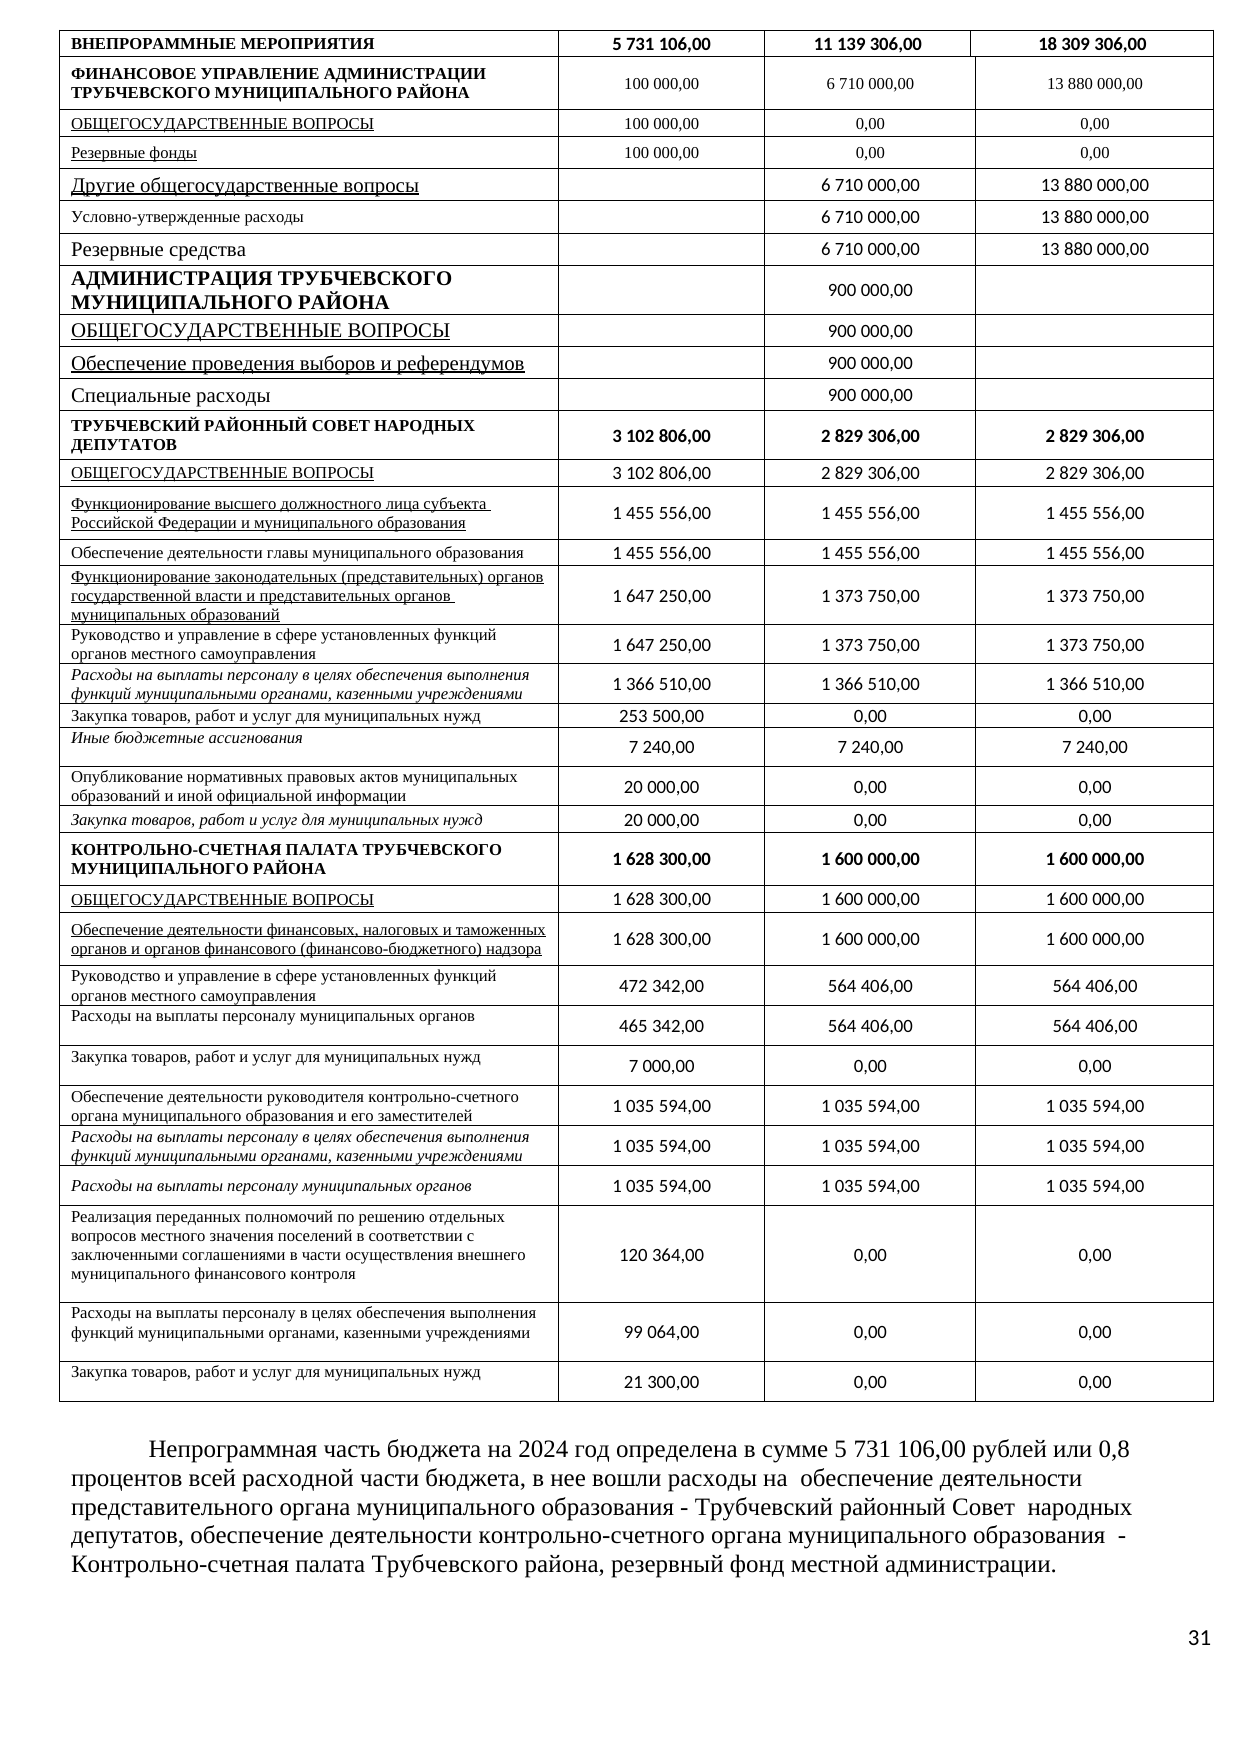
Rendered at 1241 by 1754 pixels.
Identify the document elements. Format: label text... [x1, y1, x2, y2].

table_cell 3 102 806,00 [559, 460, 764, 486]
table_cell 1 035 594,00 [765, 1086, 975, 1125]
table_cell ОБЩЕГОСУДАРСТВЕННЫЕ ВОПРОСЫ [60, 315, 558, 346]
table_cell Расходы на выплаты персоналу в целях обеспечения выполнения функций муниципальными органами, казенными учреждениями [60, 664, 558, 703]
table_cell Резервные средства [60, 234, 558, 264]
table_cell 1 600 000,00 [765, 833, 975, 885]
table_cell 6 710 000,00 [765, 201, 975, 232]
table_cell Функционирование законодательных (представительных) органов государственной власти и представительных органов муниципальных образований [60, 566, 558, 624]
table_cell 1 628 300,00 [559, 886, 764, 912]
table_cell ФИНАНСОВОЕ УПРАВЛЕНИЕ АДМИНИСТРАЦИИ ТРУБЧЕВСКОГО МУНИЦИПАЛЬНОГО РАЙОНА [60, 57, 558, 109]
table_cell 2 829 306,00 [765, 460, 975, 486]
table_cell ТРУБЧЕВСКИЙ РАЙОННЫЙ СОВЕТ НАРОДНЫХ ДЕПУТАТОВ [60, 411, 558, 459]
table_cell 0,00 [765, 1362, 975, 1401]
table_cell 1 647 250,00 [559, 625, 764, 663]
table_cell 13 880 000,00 [976, 57, 1213, 109]
table_cell Обеспечение деятельности главы муниципального образования [60, 540, 558, 565]
table_cell Руководство и управление в сфере установленных функций органов местного самоуправления [60, 966, 558, 1005]
table_cell 472 342,00 [559, 966, 764, 1005]
table_cell Обеспечение проведения выборов и референдумов [60, 347, 558, 378]
table_cell 99 064,00 [559, 1303, 764, 1361]
table_cell Закупка товаров, работ и услуг для муниципальных нужд [60, 704, 558, 727]
table_cell 0,00 [976, 1303, 1213, 1361]
table_cell КОНТРОЛЬНО-СЧЕТНАЯ ПАЛАТА ТРУБЧЕВСКОГО МУНИЦИПАЛЬНОГО РАЙОНА [60, 833, 558, 885]
table_cell 0,00 [765, 110, 975, 136]
table_cell [559, 234, 764, 264]
table_cell 11 139 306,00 [765, 31, 970, 56]
table_cell [559, 315, 764, 346]
table_cell 5 731 106,00 [559, 31, 764, 56]
table_cell 564 406,00 [976, 966, 1213, 1005]
table_cell 1 455 556,00 [559, 540, 764, 565]
table_cell АДМИНИСТРАЦИЯ ТРУБЧЕВСКОГО МУНИЦИПАЛЬНОГО РАЙОНА [60, 266, 558, 314]
table_cell Расходы на выплаты персоналу в целях обеспечения выполнения функций муниципальными органами, казенными учреждениями [60, 1303, 558, 1361]
table_cell 1 373 750,00 [976, 625, 1213, 663]
table_cell 0,00 [765, 1206, 975, 1302]
table_cell Обеспечение деятельности финансовых, налоговых и таможенных органов и органов финансового (финансово-бюджетного) надзора [60, 913, 558, 965]
table_cell 6 710 000,00 [765, 169, 975, 200]
table_cell 564 406,00 [765, 966, 975, 1005]
table_cell Закупка товаров, работ и услуг для муниципальных нужд [60, 1046, 558, 1085]
table_cell 13 880 000,00 [976, 234, 1213, 264]
table_cell [976, 266, 1213, 314]
table_cell 100 000,00 [559, 137, 764, 168]
table_cell 18 309 306,00 [971, 31, 1213, 56]
table_cell 0,00 [976, 1362, 1213, 1401]
table_cell 2 829 306,00 [976, 411, 1213, 459]
table_cell 0,00 [976, 137, 1213, 168]
table_cell Условно-утвержденные расходы [60, 201, 558, 232]
table_cell Опубликование нормативных правовых актов муниципальных образований и иной официальной информации [60, 767, 558, 805]
table_cell Обеспечение деятельности руководителя контрольно-счетного органа муниципального образования и его заместителей [60, 1086, 558, 1125]
table_cell Функционирование высшего должностного лица субъекта Российской Федерации и муниципального образования [60, 487, 558, 539]
table_cell [559, 201, 764, 232]
table_cell Расходы на выплаты персоналу муниципальных органов [60, 1166, 558, 1205]
table_cell 1 366 510,00 [976, 664, 1213, 703]
table_cell 900 000,00 [765, 379, 975, 410]
table_cell [559, 169, 764, 200]
table_cell 1 373 750,00 [765, 566, 975, 624]
table_cell 1 647 250,00 [559, 566, 764, 624]
table_cell 20 000,00 [559, 806, 764, 832]
table_cell 13 880 000,00 [976, 201, 1213, 232]
table_cell 13 880 000,00 [976, 169, 1213, 200]
table_cell 0,00 [765, 137, 975, 168]
table_cell 6 710 000,00 [765, 234, 975, 264]
table_cell 1 035 594,00 [976, 1166, 1213, 1205]
table_cell 100 000,00 [559, 57, 764, 109]
table_cell Реализация переданных полномочий по решению отдельных вопросов местного значения поселений в соответствии с заключенными соглашениями в части осуществления внешнего муниципального финансового контроля [60, 1206, 558, 1302]
table_cell 2 829 306,00 [765, 411, 975, 459]
table_cell 3 102 806,00 [559, 411, 764, 459]
table_cell ОБЩЕГОСУДАРСТВЕННЫЕ ВОПРОСЫ [60, 460, 558, 486]
table_cell Закупка товаров, работ и услуг для муниципальных нужд [60, 806, 558, 832]
table_cell Специальные расходы [60, 379, 558, 410]
table_cell 1 035 594,00 [976, 1126, 1213, 1165]
table_cell 1 455 556,00 [765, 540, 975, 565]
table_cell 120 364,00 [559, 1206, 764, 1302]
table_cell 1 035 594,00 [976, 1086, 1213, 1125]
table_cell 0,00 [976, 110, 1213, 136]
table_cell 1 373 750,00 [765, 625, 975, 663]
table_cell 7 240,00 [976, 728, 1213, 766]
table_cell 0,00 [976, 1206, 1213, 1302]
table_cell 21 300,00 [559, 1362, 764, 1401]
table_cell [559, 266, 764, 314]
table_cell 6 710 000,00 [765, 57, 975, 109]
table_cell 1 628 300,00 [559, 833, 764, 885]
table_cell 100 000,00 [559, 110, 764, 136]
table_cell 0,00 [976, 806, 1213, 832]
table_cell 1 455 556,00 [765, 487, 975, 539]
table_cell Иные бюджетные ассигнования [60, 728, 558, 766]
table_cell 1 373 750,00 [976, 566, 1213, 624]
table_cell 900 000,00 [765, 266, 975, 314]
table_cell 1 035 594,00 [559, 1086, 764, 1125]
table_cell 0,00 [765, 1046, 975, 1085]
table_cell Руководство и управление в сфере установленных функций органов местного самоуправления [60, 625, 558, 663]
table_cell Расходы на выплаты персоналу в целях обеспечения выполнения функций муниципальными органами, казенными учреждениями [60, 1126, 558, 1165]
table_cell 20 000,00 [559, 767, 764, 805]
table_cell 0,00 [976, 767, 1213, 805]
table_cell 1 366 510,00 [765, 664, 975, 703]
table_cell 1 628 300,00 [559, 913, 764, 965]
text Непрограммная часть бюджета на 2024 год определена в сумме 5 731 106,00 рублей или 0,8 процентов всей расходной части бюджета, в нее вошли расходы на обеспечение деятельности представительного органа муниципального образования - Трубчевский районный Совет народных депутатов, обеспечение деятельности контрольно-счетного органа муниципального образования - Контрольно-счетная палата Трубчевского района, резервный фонд местной администрации. [71, 1434, 1211, 1578]
table_cell [559, 379, 764, 410]
table_cell 1 600 000,00 [765, 913, 975, 965]
table_cell [976, 315, 1213, 346]
table_cell 900 000,00 [765, 347, 975, 378]
table_cell 1 035 594,00 [559, 1166, 764, 1205]
table_cell Другие общегосударственные вопросы [60, 169, 558, 200]
table_cell 1 600 000,00 [976, 913, 1213, 965]
table_cell 0,00 [765, 1303, 975, 1361]
table_cell ОБЩЕГОСУДАРСТВЕННЫЕ ВОПРОСЫ [60, 110, 558, 136]
table_cell 465 342,00 [559, 1006, 764, 1045]
table_cell ОБЩЕГОСУДАРСТВЕННЫЕ ВОПРОСЫ [60, 886, 558, 912]
table_cell 253 500,00 [559, 704, 764, 727]
table_cell Расходы на выплаты персоналу муниципальных органов [60, 1006, 558, 1045]
table_cell [559, 347, 764, 378]
table_cell ВНЕПРОРАММНЫЕ МЕРОПРИЯТИЯ [60, 31, 558, 56]
table_cell 0,00 [765, 806, 975, 832]
table_cell 1 035 594,00 [765, 1126, 975, 1165]
table_cell 1 035 594,00 [559, 1126, 764, 1165]
table_cell Резервные фонды [60, 137, 558, 168]
table_cell 0,00 [976, 1046, 1213, 1085]
table_cell 0,00 [765, 704, 975, 727]
table_cell 0,00 [765, 767, 975, 805]
table_cell 1 600 000,00 [765, 886, 975, 912]
table_cell 1 455 556,00 [559, 487, 764, 539]
table_cell 564 406,00 [765, 1006, 975, 1045]
table_cell [976, 379, 1213, 410]
table_cell 0,00 [976, 704, 1213, 727]
table_cell 7 000,00 [559, 1046, 764, 1085]
table_cell 1 035 594,00 [765, 1166, 975, 1205]
table_cell 900 000,00 [765, 315, 975, 346]
table_cell 1 455 556,00 [976, 487, 1213, 539]
table_cell 1 455 556,00 [976, 540, 1213, 565]
table_cell 7 240,00 [765, 728, 975, 766]
table_cell 1 600 000,00 [976, 886, 1213, 912]
table_cell 564 406,00 [976, 1006, 1213, 1045]
table_cell [976, 347, 1213, 378]
table_cell Закупка товаров, работ и услуг для муниципальных нужд [60, 1362, 558, 1401]
table_cell 1 366 510,00 [559, 664, 764, 703]
table_cell 7 240,00 [559, 728, 764, 766]
table_cell 2 829 306,00 [976, 460, 1213, 486]
table_cell 1 600 000,00 [976, 833, 1213, 885]
